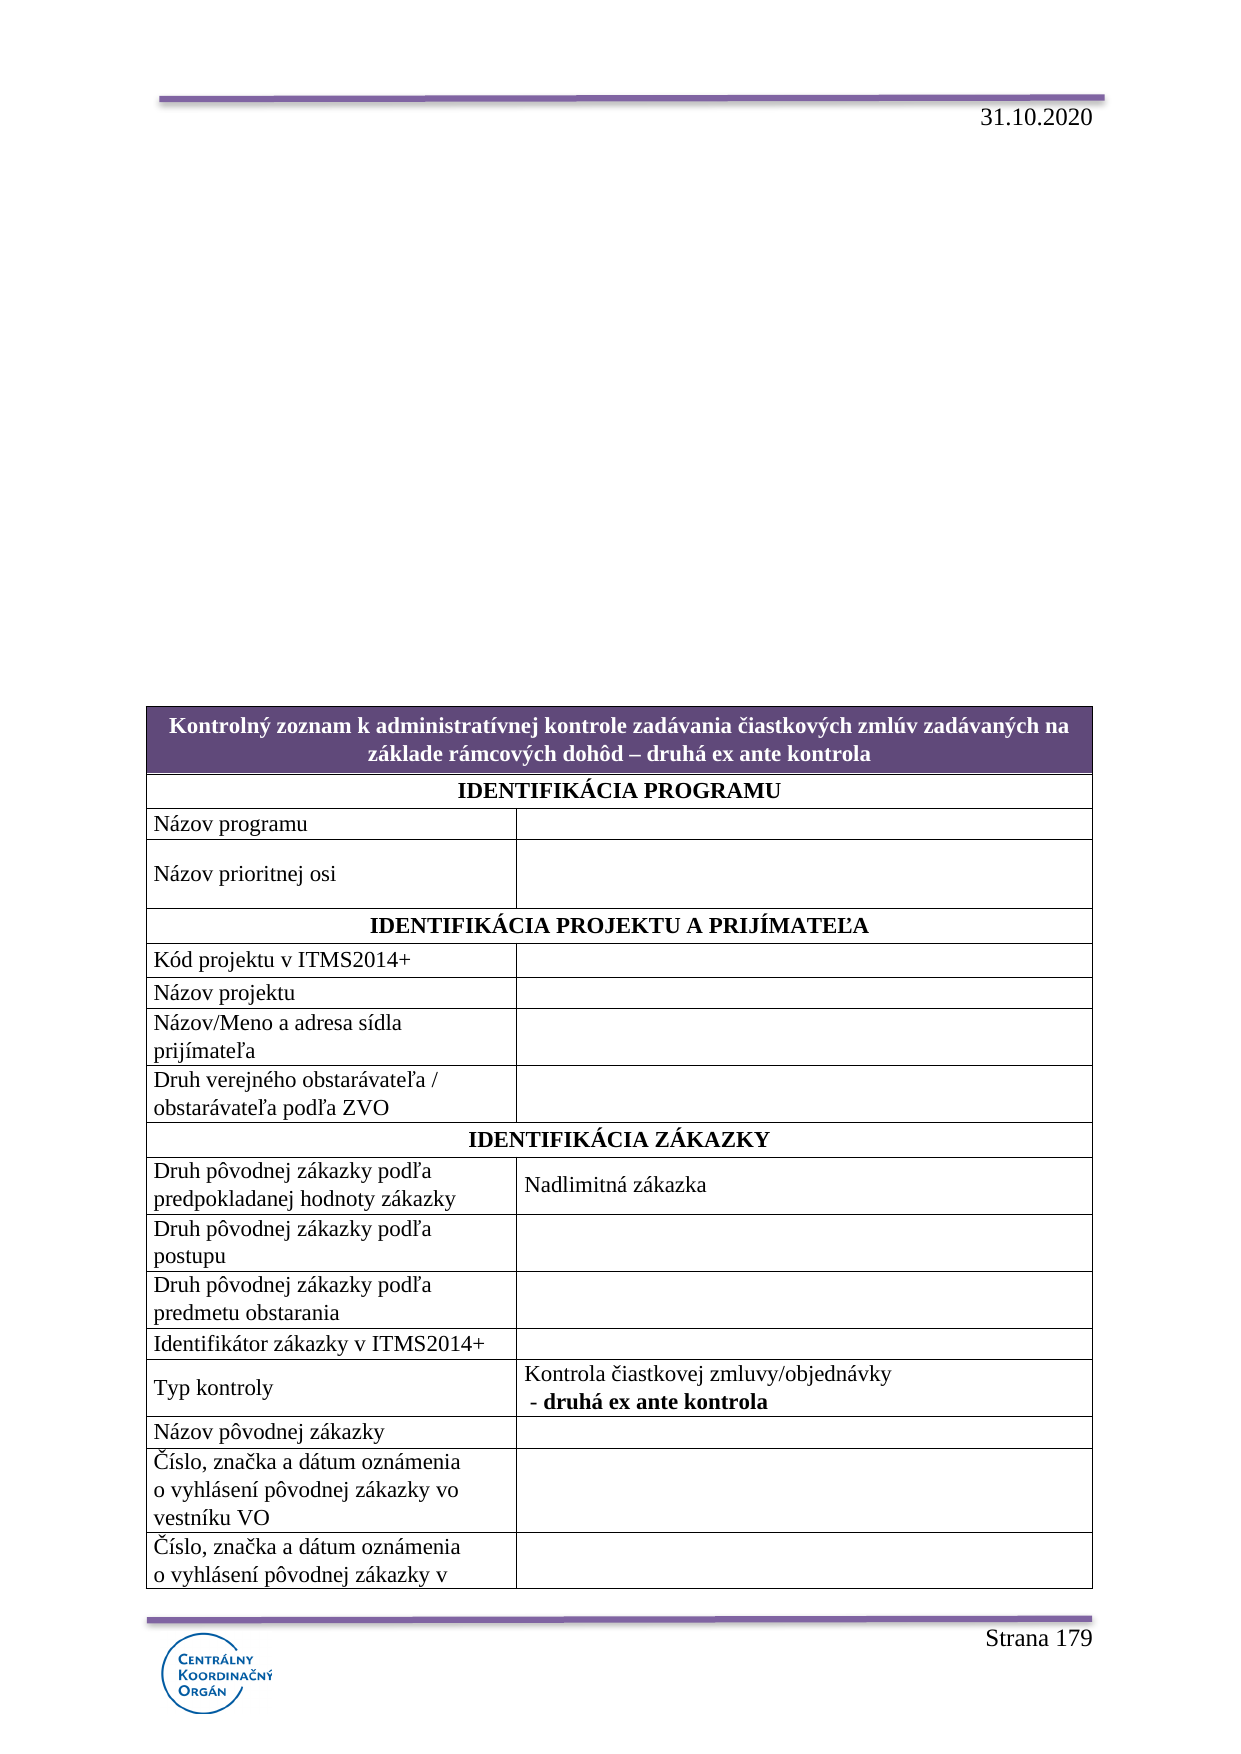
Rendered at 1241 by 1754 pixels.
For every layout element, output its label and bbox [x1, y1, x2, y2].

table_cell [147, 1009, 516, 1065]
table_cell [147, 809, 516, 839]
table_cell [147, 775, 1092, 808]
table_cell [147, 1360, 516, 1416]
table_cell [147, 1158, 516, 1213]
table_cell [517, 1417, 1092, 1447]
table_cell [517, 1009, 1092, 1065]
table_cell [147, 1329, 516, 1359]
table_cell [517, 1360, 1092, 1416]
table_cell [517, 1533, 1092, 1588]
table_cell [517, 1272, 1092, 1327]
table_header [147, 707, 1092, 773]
picture [159, 1631, 272, 1713]
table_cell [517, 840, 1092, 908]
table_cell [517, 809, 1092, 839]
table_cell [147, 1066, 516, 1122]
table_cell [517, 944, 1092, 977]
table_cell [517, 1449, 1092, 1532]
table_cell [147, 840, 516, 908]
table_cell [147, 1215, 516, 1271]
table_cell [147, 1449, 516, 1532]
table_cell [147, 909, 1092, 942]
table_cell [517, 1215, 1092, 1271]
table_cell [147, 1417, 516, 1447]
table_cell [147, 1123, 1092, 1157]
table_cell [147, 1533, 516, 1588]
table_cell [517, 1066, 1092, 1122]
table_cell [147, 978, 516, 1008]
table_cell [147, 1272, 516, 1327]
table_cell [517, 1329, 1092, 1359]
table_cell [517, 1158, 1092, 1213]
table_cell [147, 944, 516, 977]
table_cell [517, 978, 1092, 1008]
